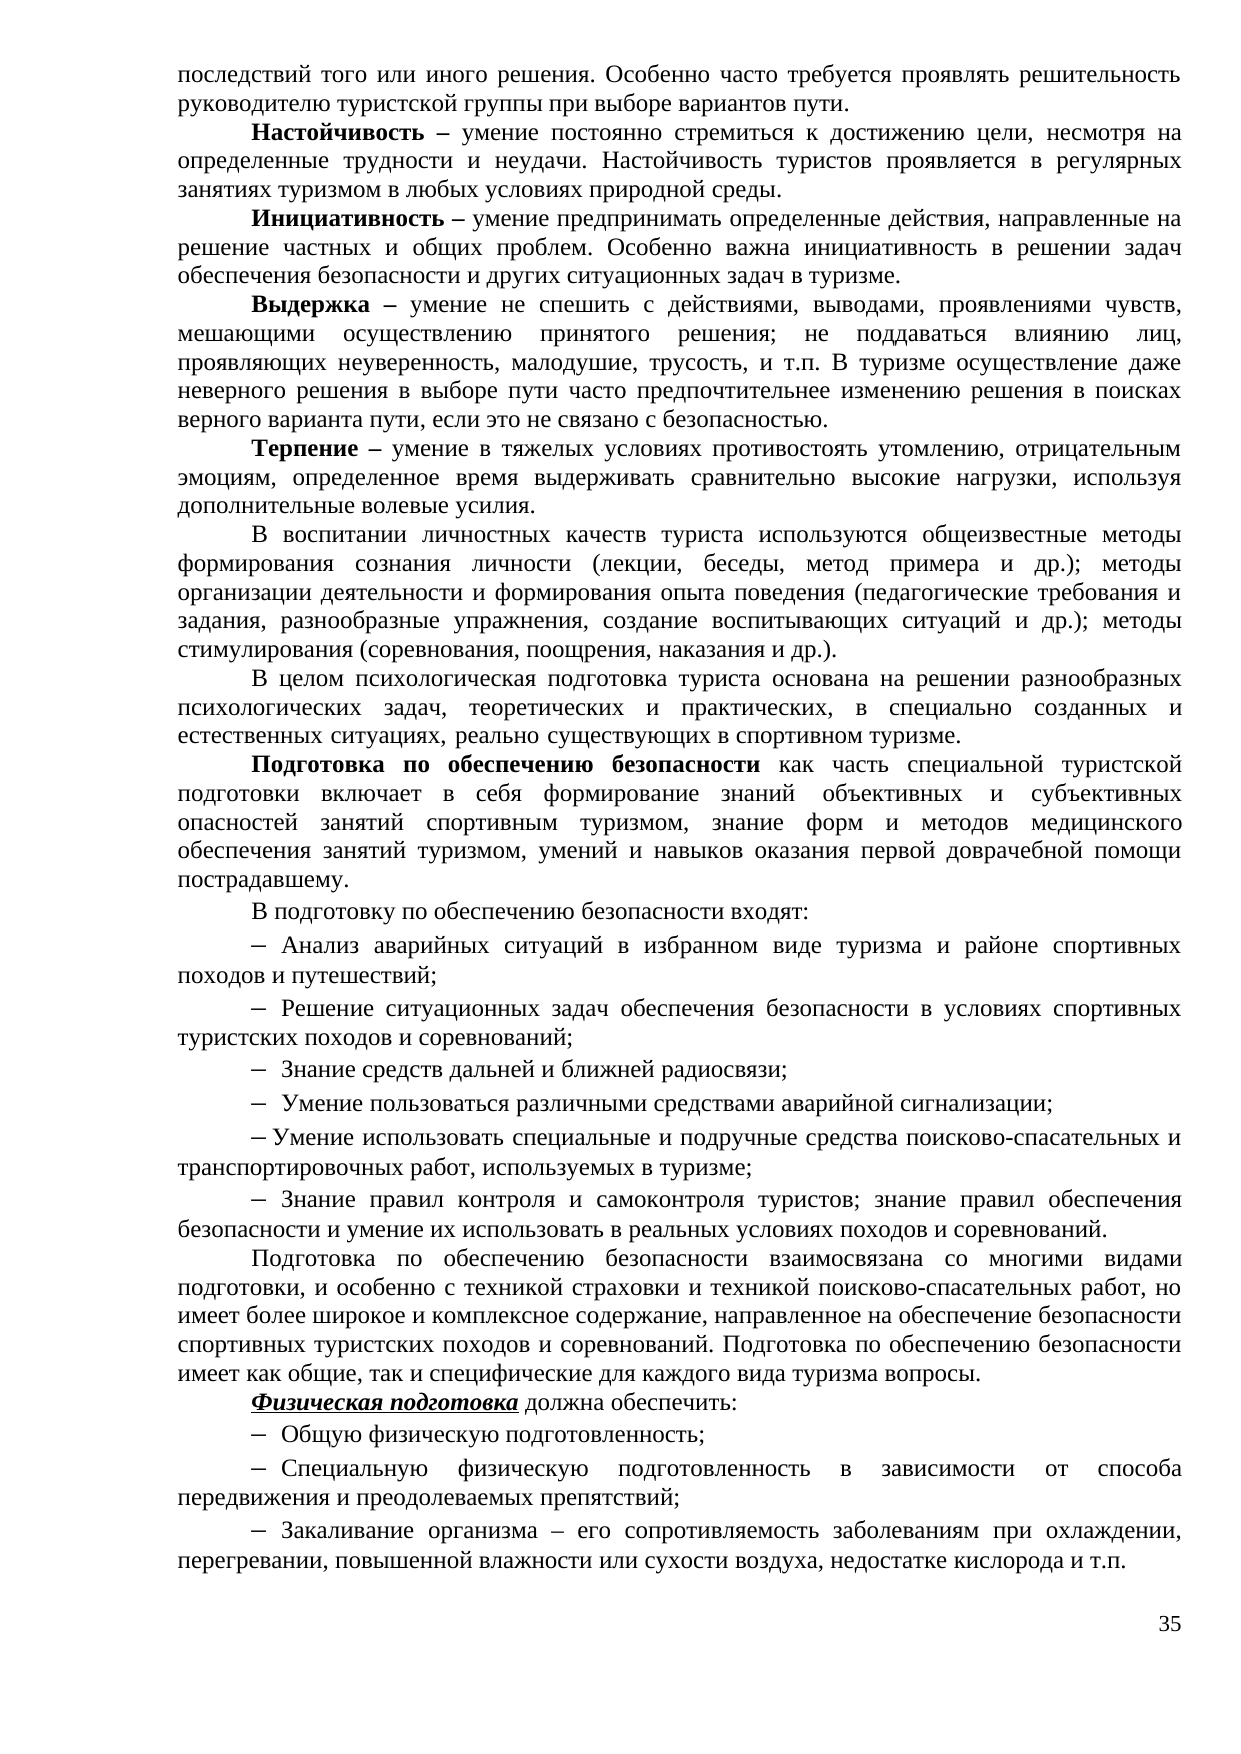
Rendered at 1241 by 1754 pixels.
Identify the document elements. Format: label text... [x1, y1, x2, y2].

list Анализ аварийных ситуаций в избранном виде туризма и районе спортивных походов и путешествий; [177, 927, 1181, 989]
text В воспитании личностных качеств туриста используются общеизвестные методы формирования сознания личности (лекции, беседы, метод примера и др.); методы организации деятельности и формирования опыта поведения (педагогические требования и задания, разнообразные упражнения, создание воспитывающих ситуаций и др.); методы стимулирования (соревнования, поощрения, наказания и др.). [177, 519, 1182, 663]
text Настойчивость – умение постоянно стремиться к достижению цели, несмотря на определенные трудности и неудачи. Настойчивость туристов проявляется в регулярных занятиях туризмом в любых условиях природной среды. [177, 117, 1182, 203]
text Выдержка – умение не спешить с действиями, выводами, проявлениями чувств, мешающими осуществлению принятого решения; не поддаваться влиянию лиц, проявляющих неуверенность, малодушие, трусость, и т.п. В туризме осуществление даже неверного решения в выборе пути часто предпочтительнее изменению решения в поисках верного варианта пути, если это не связано с безопасностью. [177, 289, 1182, 433]
text Подготовка по обеспечению безопасности как часть специальной туристской подготовки включает в себя формирование знаний объективных и субъективных опасностей занятий спортивным туризмом, знание форм и методов медицинского обеспечения занятий туризмом, умений и навыков оказания первой доврачебной помощи пострадавшему. [177, 749, 1182, 893]
text Подготовка по обеспечению безопасности взаимосвязана со многими видами подготовки, и особенно с техникой страховки и техникой поисково-спасательных работ, но имеет более широкое и комплексное содержание, направленное на обеспечение безопасности спортивных туристских походов и соревнований. Подготовка по обеспечению безопасности имеет как общие, так и специфические для каждого вида туризма вопросы. [177, 1243, 1182, 1387]
list Умение пользоваться различными средствами аварийной сигнализации; [251, 1084, 1209, 1118]
list Умение использовать специальные и подручные средства поисково-спасательных и транспортировочных работ, используемых в туризме; [177, 1118, 1182, 1180]
text В подготовку по обеспечению безопасности входят: [251, 896, 1209, 925]
list Закаливание организма – его сопротивляемость заболеваниям при охлаждении, перегревании, повышенной влажности или сухости воздуха, недостатке кислорода и т.п. [177, 1511, 1182, 1573]
list Решение ситуационных задач обеспечения безопасности в условиях спортивных туристских походов и соревнований; [177, 989, 1182, 1051]
text Физическая подготовка должна обеспечить: [251, 1387, 1209, 1415]
list Знание средств дальней и ближней радиосвязи; [251, 1051, 1209, 1084]
text последствий того или иного решения. Особенно часто требуется проявлять решительность руководителю туристской группы при выборе вариантов пути. [177, 59, 1182, 117]
list Общую физическую подготовленность; [251, 1415, 1209, 1449]
text В целом психологическая подготовка туриста основана на решении разнообразных психологических задач, теоретических и практических, в специально созданных и естественных ситуациях, реально существующих в спортивном туризме. [177, 663, 1182, 749]
text Инициативность – умение предпринимать определенные действия, направленные на решение частных и общих проблем. Особенно важна инициативность в решении задач обеспечения безопасности и других ситуационных задач в туризме. [177, 203, 1182, 289]
list Знание правил контроля и самоконтроля туристов; знание правил обеспечения безопасности и умение их использовать в реальных условиях походов и соревнований. [177, 1180, 1182, 1243]
list Специальную физическую подготовленность в зависимости от способа передвижения и преодолеваемых препятствий; [177, 1449, 1182, 1511]
text Терпение – умение в тяжелых условиях противостоять утомлению, отрицательным эмоциям, определенное время выдерживать сравнительно высокие нагрузки, используя дополнительные волевые усилия. [177, 433, 1182, 519]
